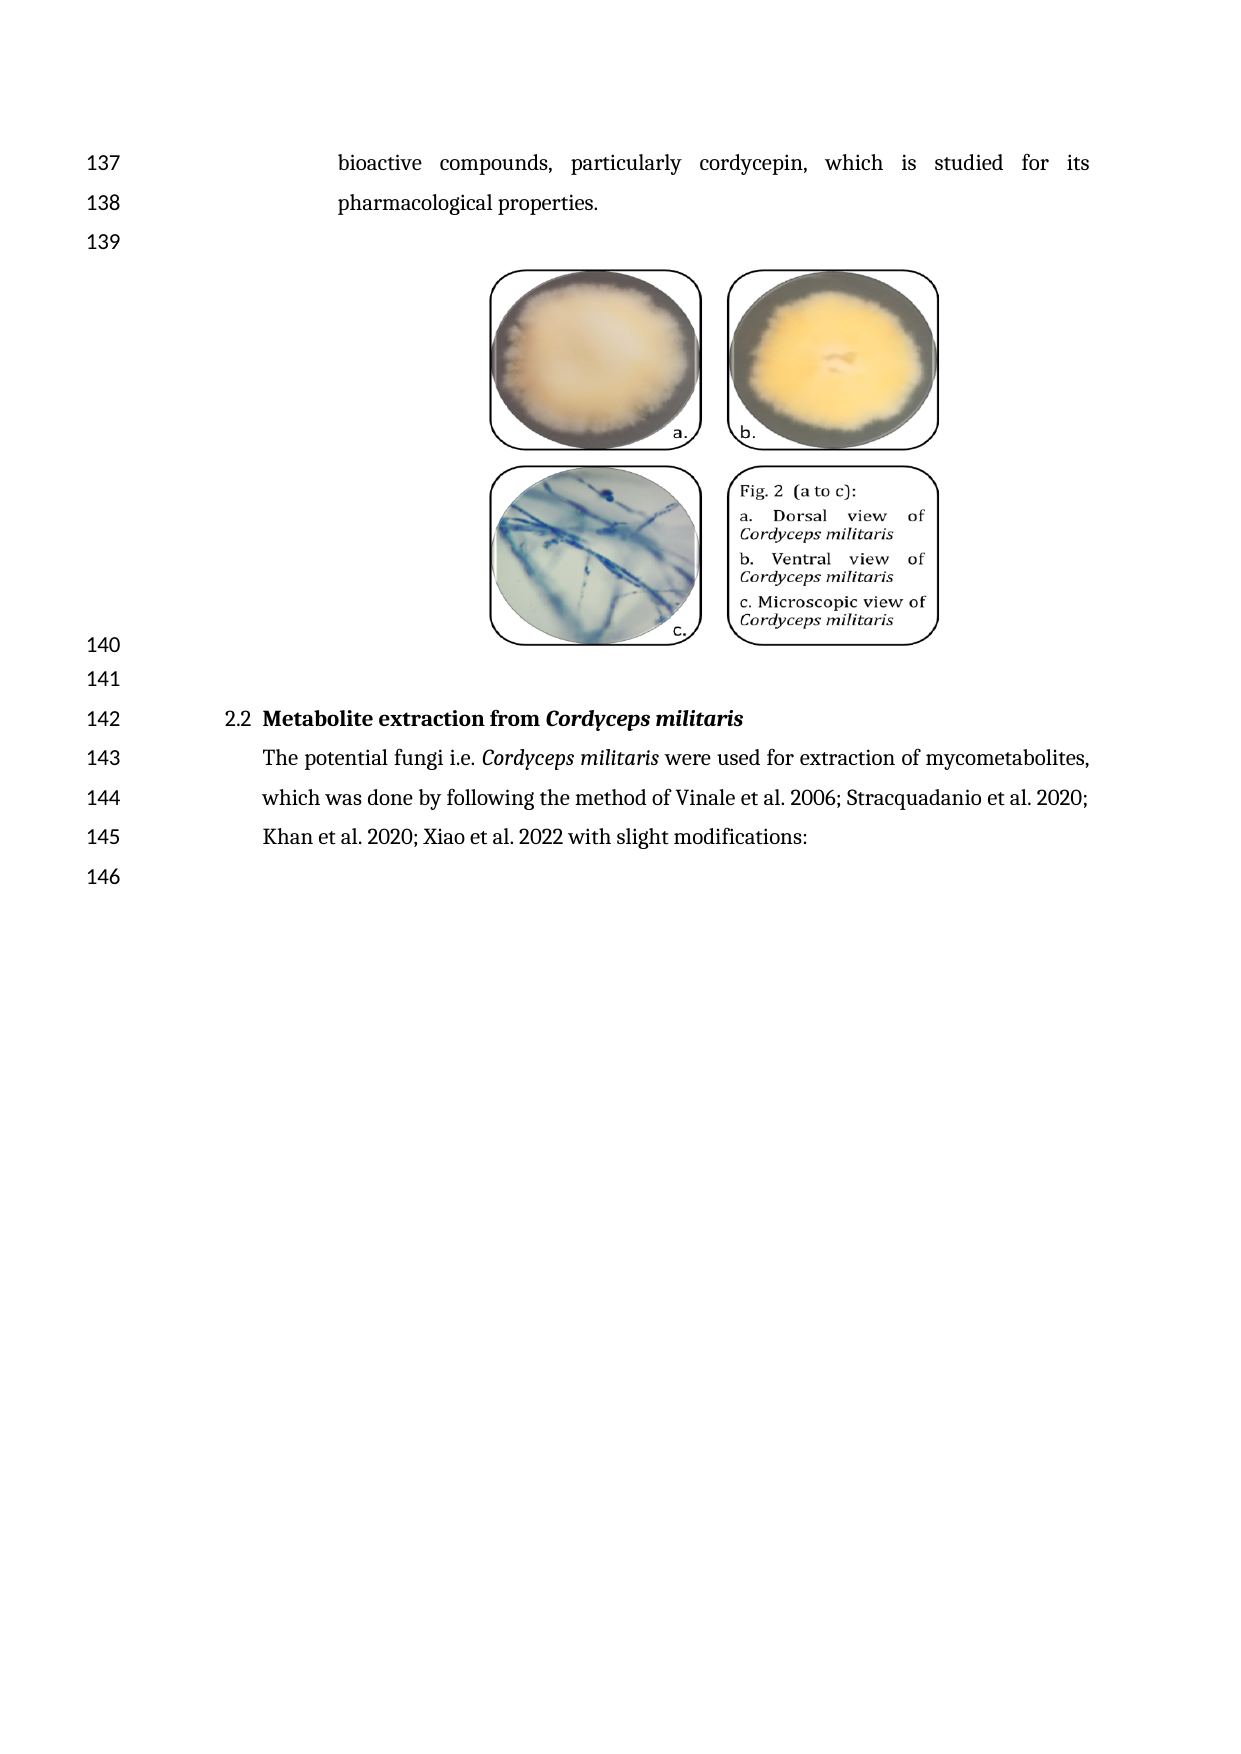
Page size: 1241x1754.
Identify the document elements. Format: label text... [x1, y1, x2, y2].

list The potential fungi i.e. Cordyceps militaris were used for extraction of mycometabolites, which was done by following the method of Vinale et al. 2006; Stracquadanio et al. 2020; Khan et al. 2020; Xiao et al. 2022 with slight modifications: [262, 745, 1090, 850]
picture [488, 268, 940, 652]
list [337, 150, 1090, 216]
list Metabolite extraction from Cordyceps militaris [225, 706, 1090, 732]
